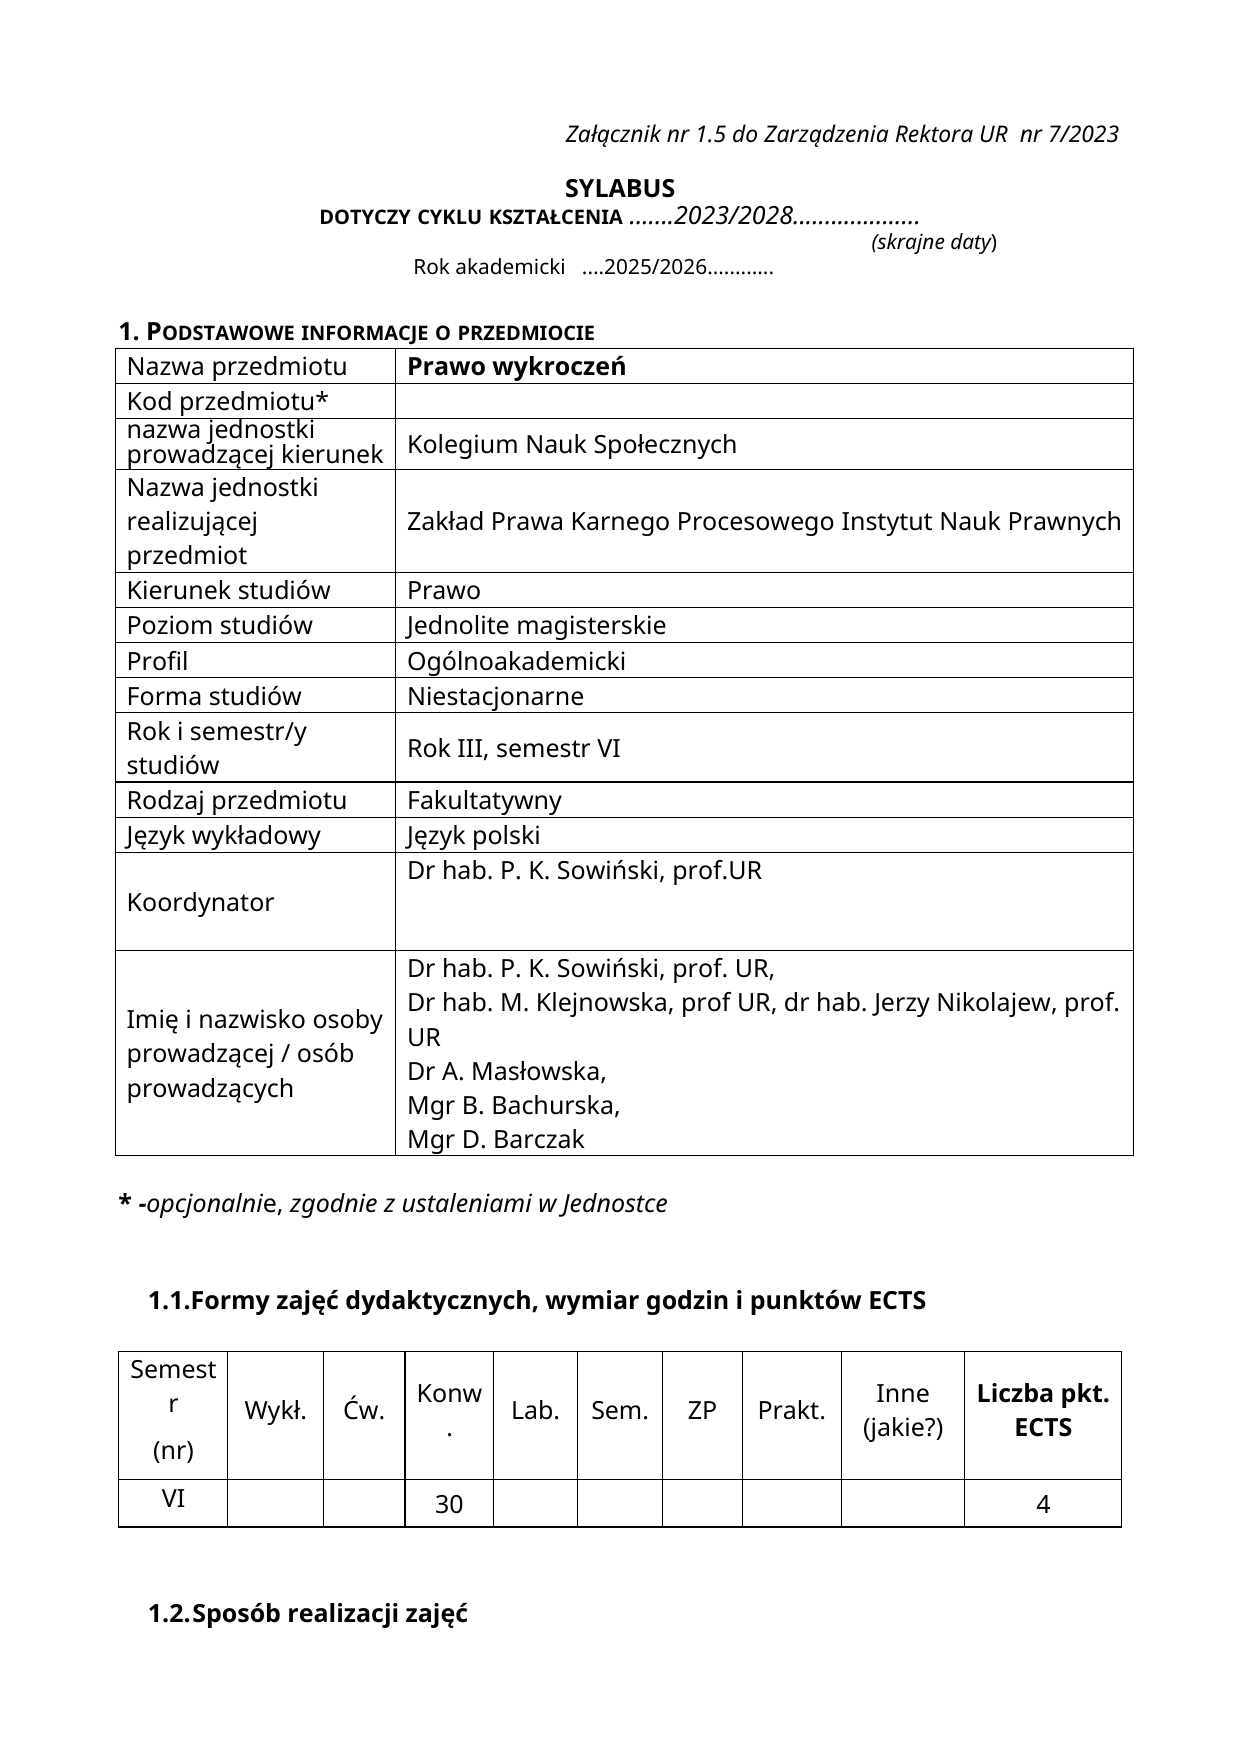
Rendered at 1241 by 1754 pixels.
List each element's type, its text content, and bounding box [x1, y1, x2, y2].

table_cell [324, 1480, 404, 1526]
text dotyczy cyklu kształcenia .......2023/2028.................... [118, 204, 1122, 229]
table_cell [663, 1480, 742, 1526]
text 1.1.Formy zajęć dydaktycznych, wymiar godzin i punktów ECTS [148, 1283, 1122, 1317]
text Załącznik nr 1.5 do Zarządzenia Rektora UR nr 7/2023 [118, 118, 1122, 149]
table_cell Rodzaj przedmiotu [116, 783, 395, 817]
table_header Ćw. [324, 1352, 404, 1479]
table_cell Kierunek studiów [116, 573, 395, 607]
text 1.2. Sposób realizacji zajęć [148, 1596, 1122, 1630]
table_cell Rok i semestr/y studiów [116, 713, 395, 781]
table_cell 30 [406, 1480, 493, 1526]
table_header Lab. [494, 1352, 577, 1479]
table_cell [578, 1480, 662, 1526]
table_cell Nazwa jednostki realizującej przedmiot [116, 470, 395, 572]
table_cell Imię i nazwisko osoby prowadzącej / osób prowadzących [116, 951, 395, 1155]
text * -opcjonalnie, zgodnie z ustaleniami w Jednostce [118, 1186, 1122, 1220]
table_cell Fakultatywny [396, 783, 1133, 817]
table_cell 4 [965, 1480, 1121, 1526]
table_header Semestr (nr) [119, 1352, 227, 1479]
table_header Prakt. [743, 1352, 841, 1479]
table_header Inne (jakie?) [842, 1352, 964, 1479]
table_cell nazwa jednostki prowadzącej kierunek [116, 419, 395, 469]
table_cell [743, 1480, 841, 1526]
table_header Konw. [406, 1352, 493, 1479]
table_cell Kolegium Nauk Społecznych [396, 419, 1133, 469]
table_header Liczba pkt. ECTS [965, 1352, 1121, 1479]
table_cell Rok III, semestr VI [396, 713, 1133, 781]
table_cell VI [119, 1480, 227, 1526]
text SYLABUS [118, 170, 1122, 204]
text 1. Podstawowe informacje o przedmiocie [118, 313, 1122, 347]
table_cell [494, 1480, 577, 1526]
table_cell Ogólnoakademicki [396, 643, 1133, 677]
table_header Prawo wykroczeń [396, 349, 1133, 382]
table_cell Język wykładowy [116, 818, 395, 852]
table_cell Profil [116, 643, 395, 677]
table_cell Forma studiów [116, 678, 395, 712]
table_cell Kod przedmiotu* [116, 384, 395, 418]
table_cell Koordynator [116, 853, 395, 950]
table_cell [228, 1480, 323, 1526]
table_cell Niestacjonarne [396, 678, 1133, 712]
text Rok akademicki ....2025/2026............ [118, 254, 1122, 279]
table_header Nazwa przedmiotu [116, 349, 395, 382]
table_cell Jednolite magisterskie [396, 608, 1133, 642]
table_cell Poziom studiów [116, 608, 395, 642]
table_cell Dr hab. P. K. Sowiński, prof. UR, Dr hab. M. Klejnowska, prof UR, dr hab. Jerzy Nikolajew, prof. UR Dr A. Masłowska, Mgr B. Bachurska, Mgr D. Barczak [396, 951, 1133, 1155]
table_header ZP [663, 1352, 742, 1479]
table_cell Język polski [396, 818, 1133, 852]
table_cell [396, 384, 1133, 418]
table_cell [842, 1480, 964, 1526]
table_cell Prawo [396, 573, 1133, 607]
table_header Wykł. [228, 1352, 323, 1479]
text (skrajne daty) [118, 229, 1122, 254]
table_header Sem. [578, 1352, 662, 1479]
table_cell Dr hab. P. K. Sowiński, prof.UR [396, 853, 1133, 950]
table_cell Zakład Prawa Karnego Procesowego Instytut Nauk Prawnych [396, 470, 1133, 572]
